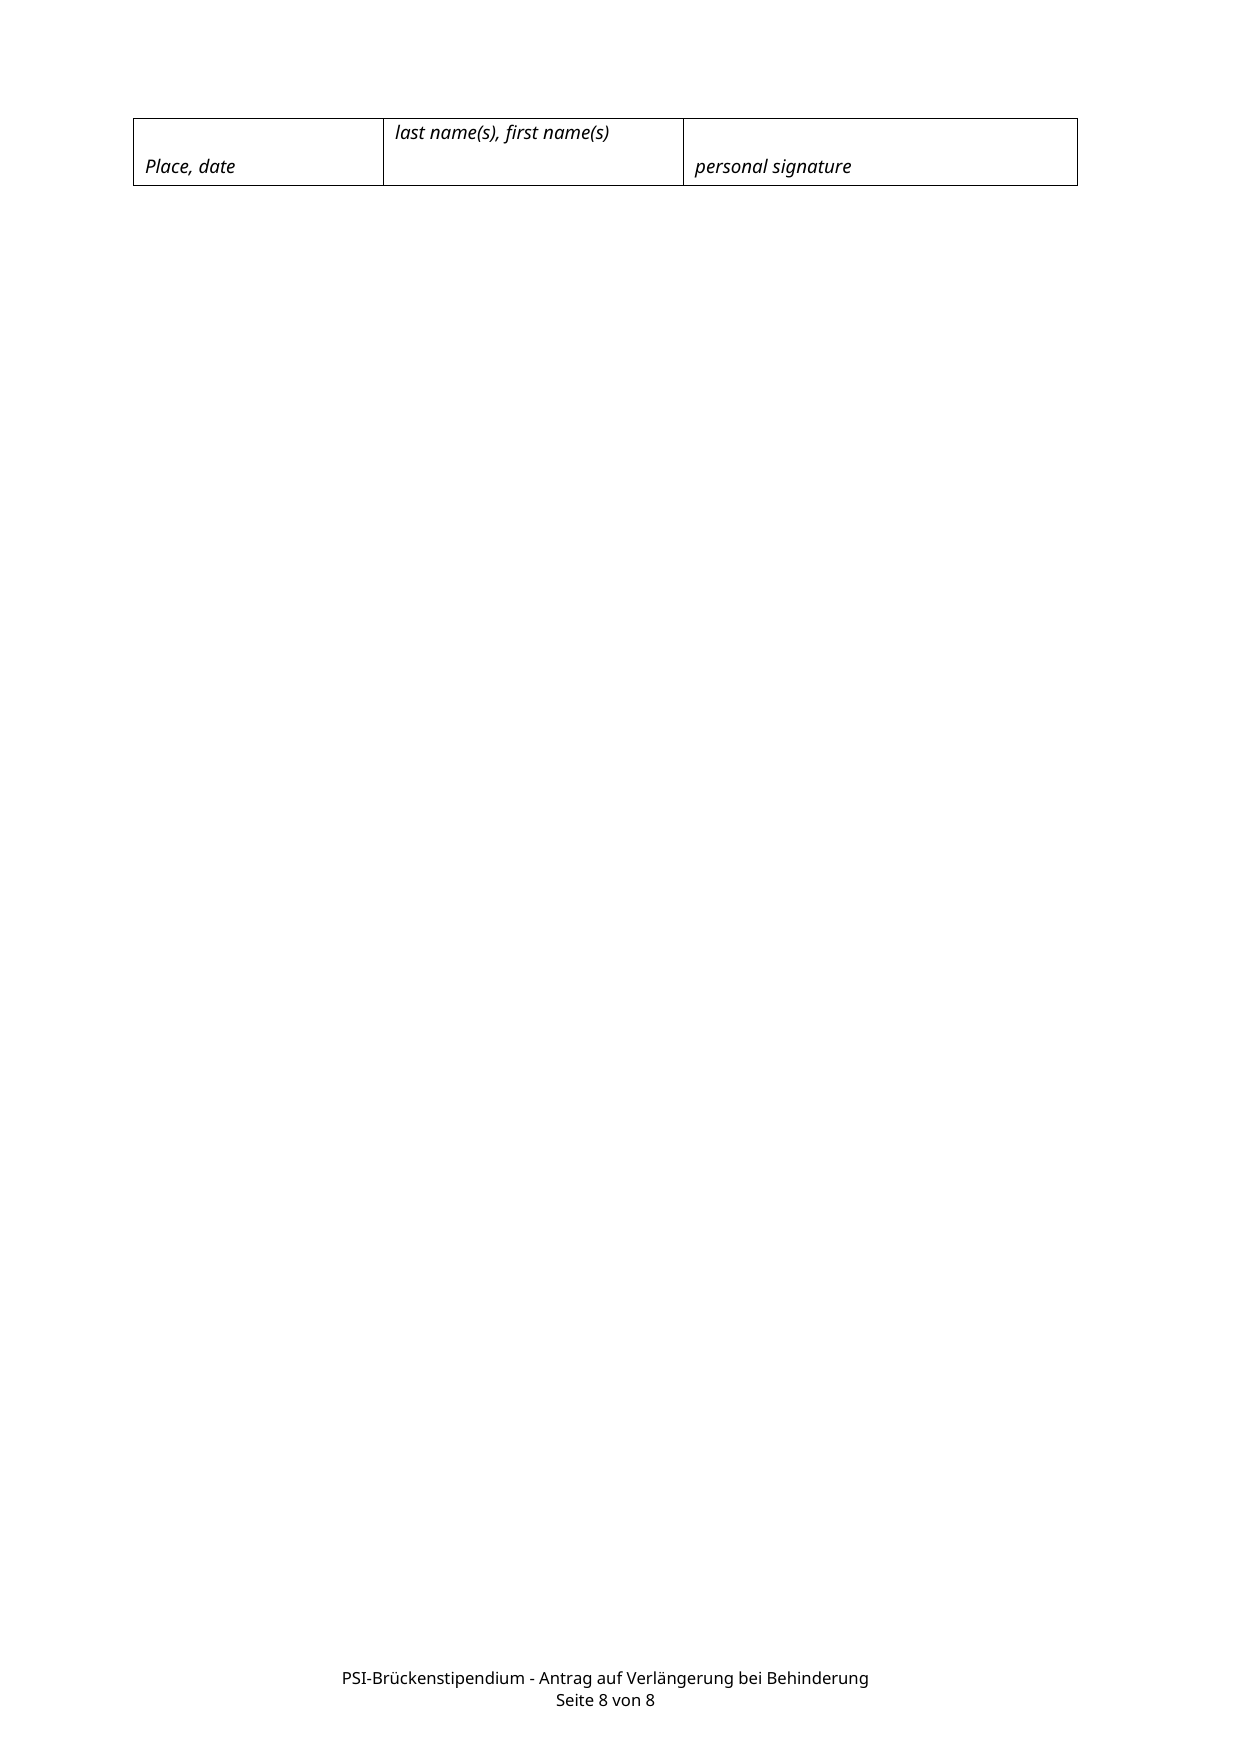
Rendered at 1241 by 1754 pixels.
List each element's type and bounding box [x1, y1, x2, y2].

table_cell [134, 119, 383, 185]
table_cell [384, 119, 683, 185]
table_cell [684, 119, 1077, 185]
